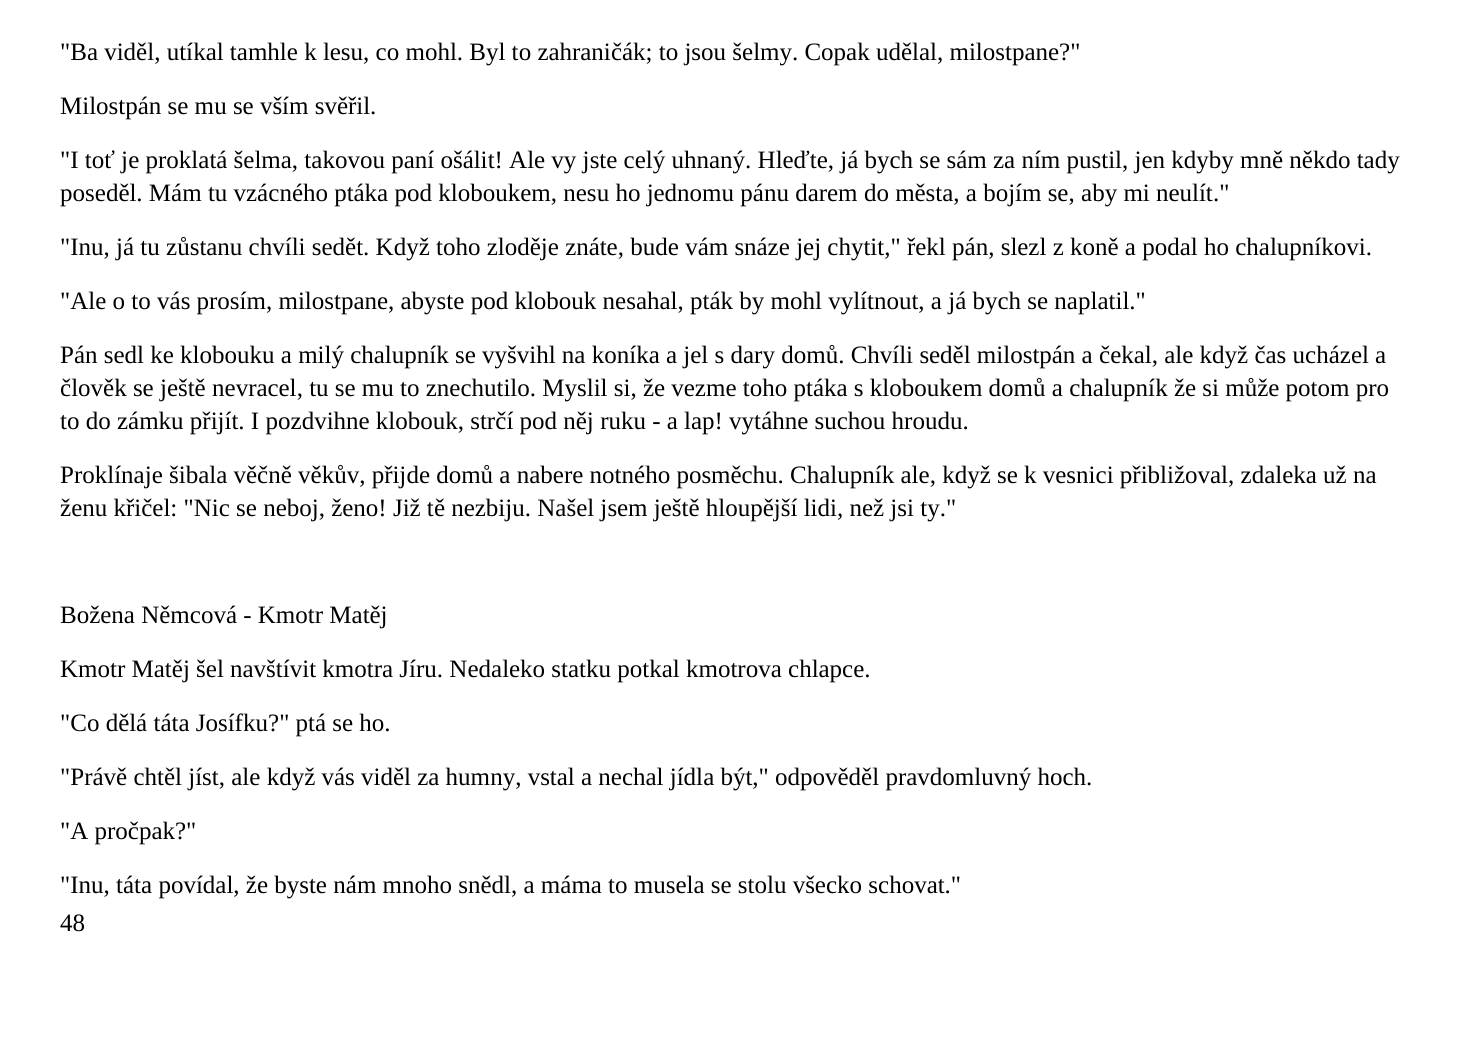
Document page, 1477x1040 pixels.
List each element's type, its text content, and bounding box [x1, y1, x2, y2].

text Božena Němcová - Kmotr Matěj [60, 600, 1401, 629]
text Milostpán se mu se vším svěřil. [60, 91, 1401, 120]
text "I toť je proklatá šelma, takovou paní ošálit! Ale vy jste celý uhnaný. Hleďte, já bych se sám za ním pustil, jen kdyby mně někdo tady poseděl. Mám tu vzácného ptáka pod kloboukem, nesu ho jednomu pánu darem do města, a bojím se, aby mi neulít." [60, 145, 1401, 207]
text "Co dělá táta Josífku?" ptá se ho. [60, 708, 1401, 737]
text "Inu, já tu zůstanu chvíli sedět. Když toho zloděje znáte, bude vám snáze jej chytit," řekl pán, slezl z koně a podal ho chalupníkovi. [60, 232, 1401, 261]
text "A pročpak?" [60, 816, 1401, 844]
text Proklínaje šibala věčně věkův, přijde domů a nabere notného posměchu. Chalupník ale, když se k vesnici přibližoval, zdaleka už na ženu křičel: "Nic se neboj, ženo! Již tě nezbiju. Našel jsem ještě hloupější lidi, než jsi ty." [60, 460, 1401, 521]
text "Inu, táta povídal, že byste nám mnoho snědl, a máma to musela se stolu všecko schovat." [60, 870, 1401, 898]
text Pán sedl ke klobouku a milý chalupník se vyšvihl na koníka a jel s dary domů. Chvíli seděl milostpán a čekal, ale když čas ucházel a člověk se ještě nevracel, tu se mu to znechutilo. Myslil si, že vezme toho ptáka s kloboukem domů a chalupník že si může potom pro to do zámku přijít. I pozdvihne klobouk, strčí pod něj ruku - a lap! vytáhne suchou hroudu. [60, 340, 1401, 434]
text "Ale o to vás prosím, milostpane, abyste pod klobouk nesahal, pták by mohl vylítnout, a já bych se naplatil." [60, 286, 1401, 315]
text "Právě chtěl jíst, ale když vás viděl za humny, vstal a nechal jídla být," odpověděl pravdomluvný hoch. [60, 762, 1401, 791]
text Kmotr Matěj šel navštívit kmotra Jíru. Nedaleko statku potkal kmotrova chlapce. [60, 654, 1401, 683]
text "Ba viděl, utíkal tamhle k lesu, co mohl. Byl to zahraničák; to jsou šelmy. Copak udělal, milostpane?" [60, 37, 1401, 66]
